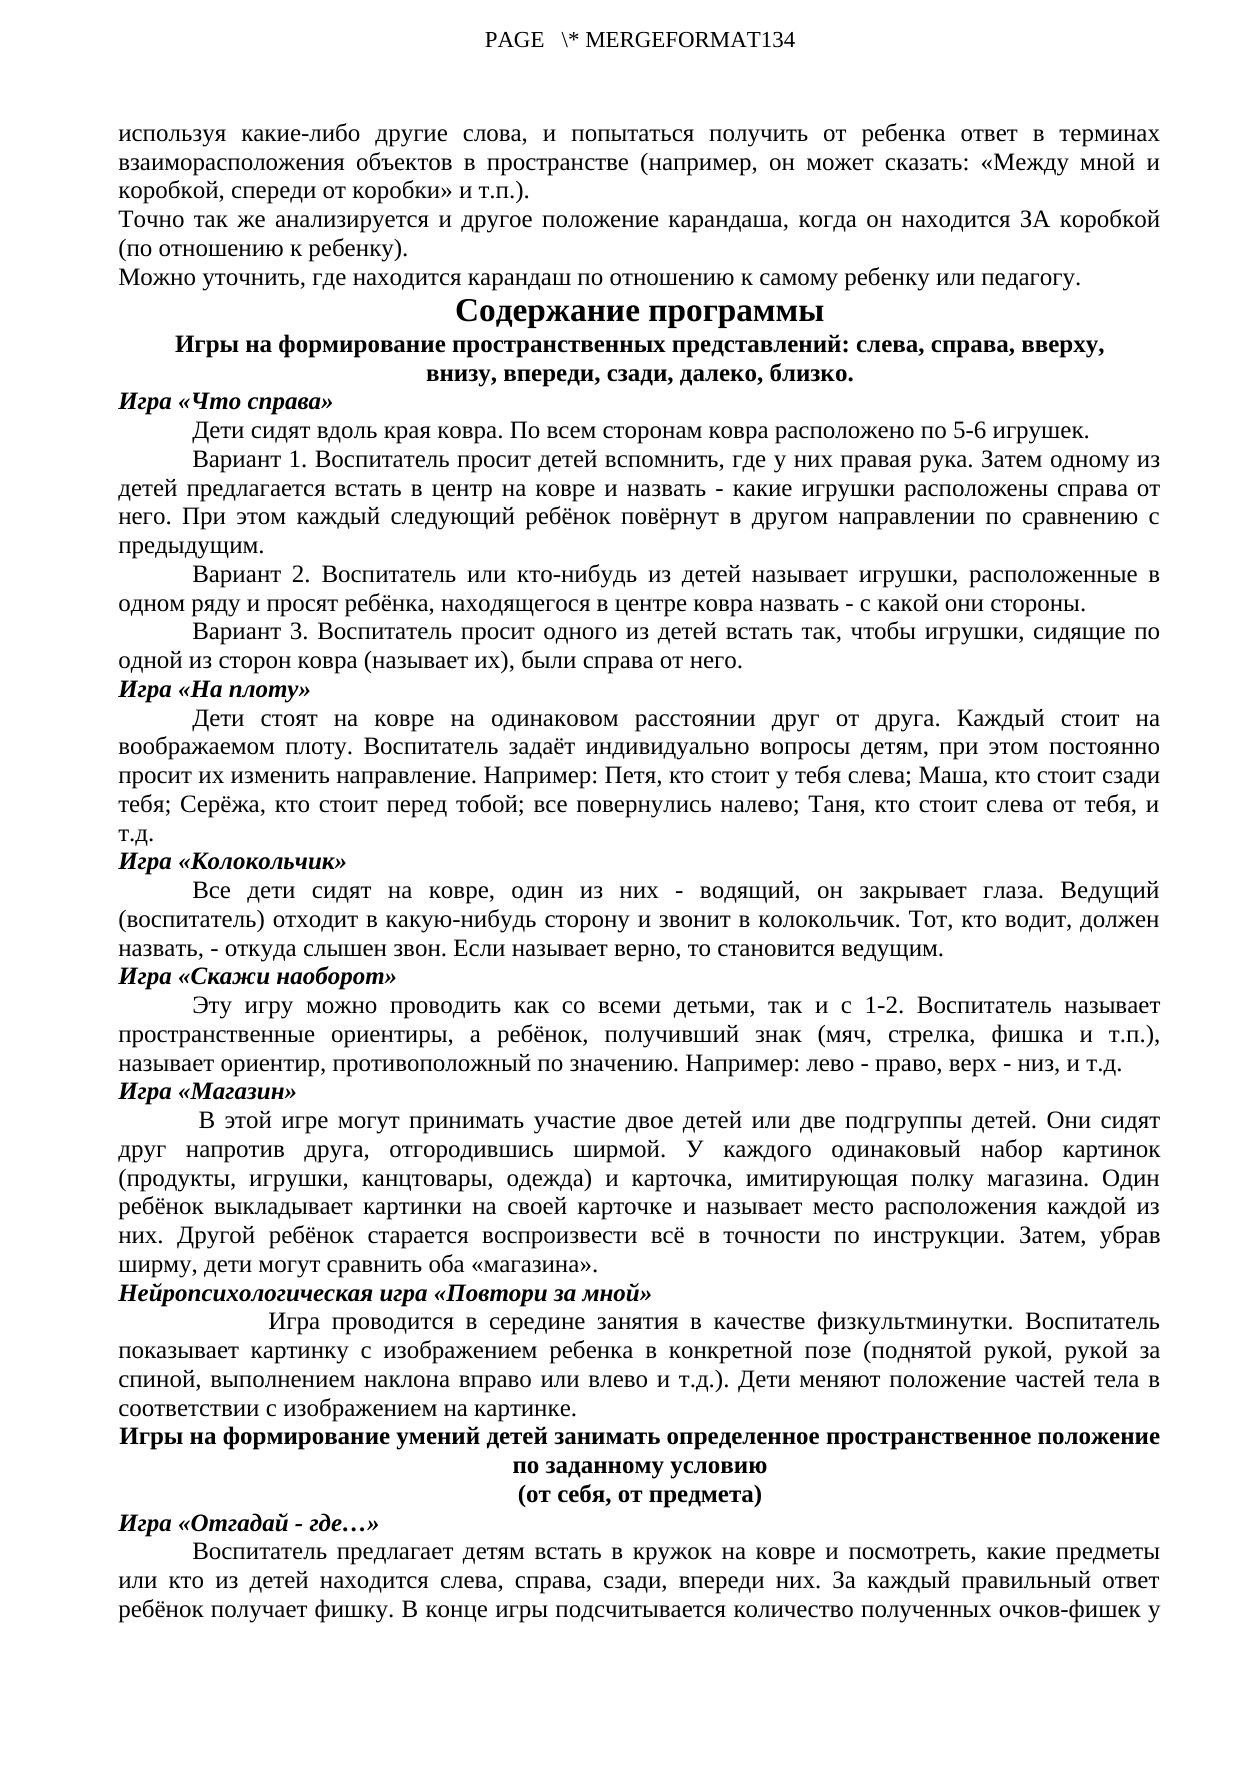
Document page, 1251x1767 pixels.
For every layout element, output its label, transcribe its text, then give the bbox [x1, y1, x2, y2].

text Содержание программы [118, 291, 1161, 329]
text Игра проводится в середине занятия в качестве физкультминутки. Воспитатель показывает картинку с изображением ребенка в конкретной позе (поднятой рукой, рукой за спиной, выполнением наклона вправо или влево и т.д.). Дети меняют положение частей тела в соответствии с изображением на картинке. [118, 1306, 1161, 1421]
text В этой игре могут принимать участие двое детей или две подгруппы детей. Они сидят друг напротив друга, отгородившись ширмой. У каждого одинаковый набор картинок (продукты, игрушки, канцтовары, одежда) и карточка, имитирующая полку магазина. Один ребёнок выкладывает картинки на своей карточке и называет место расположения каждой из них. Другой ребёнок старается воспроизвести всё в точности по инструкции. Затем, убрав ширму, дети могут сравнить оба «магазина». [118, 1105, 1161, 1278]
text Игра «Магазин» [118, 1076, 1161, 1105]
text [118, 1536, 1161, 1623]
text Вариант 1. Воспитатель просит детей вспомнить, где у них правая рука. Затем одному из детей предлагается встать в центр на ковре и назвать - какие игрушки расположены справа от него. При этом каждый следующий ребёнок повёрнут в другом направлении по сравнению с предыдущим. [118, 444, 1161, 559]
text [118, 118, 1161, 291]
text Дети стоят на ковре на одинаковом расстоянии друг от друга. Каждый стоит на воображаемом плоту. Воспитатель задаёт индивидуально вопросы детям, при этом постоянно просит их изменить направление. Например: Петя, кто стоит у тебя слева; Маша, кто стоит сзади тебя; Серёжа, кто стоит перед тобой; все повернулись налево; Таня, кто стоит слева от тебя, и т.д. [118, 703, 1161, 846]
text Игры на формирование умений детей занимать определенное пространственное положение по заданному условию [118, 1421, 1161, 1479]
text Игра «Колокольчик» [118, 846, 1161, 875]
text Игра «Что справа» [118, 386, 1161, 415]
text Игра «Скажи наоборот» [118, 961, 1161, 990]
text Дети сидят вдоль края ковра. По всем сторонам ковра расположено по 5-6 игрушек. [118, 415, 1161, 444]
text Игры на формирование пространственных представлений: слева, справа, вверху, внизу, впереди, сзади, далеко, близко. [118, 329, 1161, 386]
text Все дети сидят на ковре, один из них - водящий, он закрывает глаза. Ведущий (воспитатель) отходит в какую-нибудь сторону и звонит в колокольчик. Тот, кто водит, должен назвать, - откуда слышен звон. Если называет верно, то становится ведущим. [118, 875, 1161, 961]
text Вариант 3. Воспитатель просит одного из детей встать так, чтобы игрушки, сидящие по одной из сторон ковра (называет их), были справа от него. [118, 616, 1161, 674]
text Игра «Отгадай - где…» [118, 1508, 1161, 1536]
text Нейропсихологическая игра «Повтори за мной» [118, 1278, 1161, 1306]
text Эту игру можно проводить как со всеми детьми, так и с 1-2. Воспитатель называет пространственные ориентиры, а ребёнок, получивший знак (мяч, стрелка, фишка и т.п.), называет ориентир, противоположный по значению. Например: лево - право, верх - низ, и т.д. [118, 990, 1161, 1076]
text (от себя, от предмета) [118, 1479, 1161, 1508]
text Вариант 2. Воспитатель или кто-нибудь из детей называет игрушки, расположенные в одном ряду и просят ребёнка, находящегося в центре ковра назвать - с какой они стороны. [118, 559, 1161, 616]
text Игра «На плоту» [118, 674, 1161, 703]
